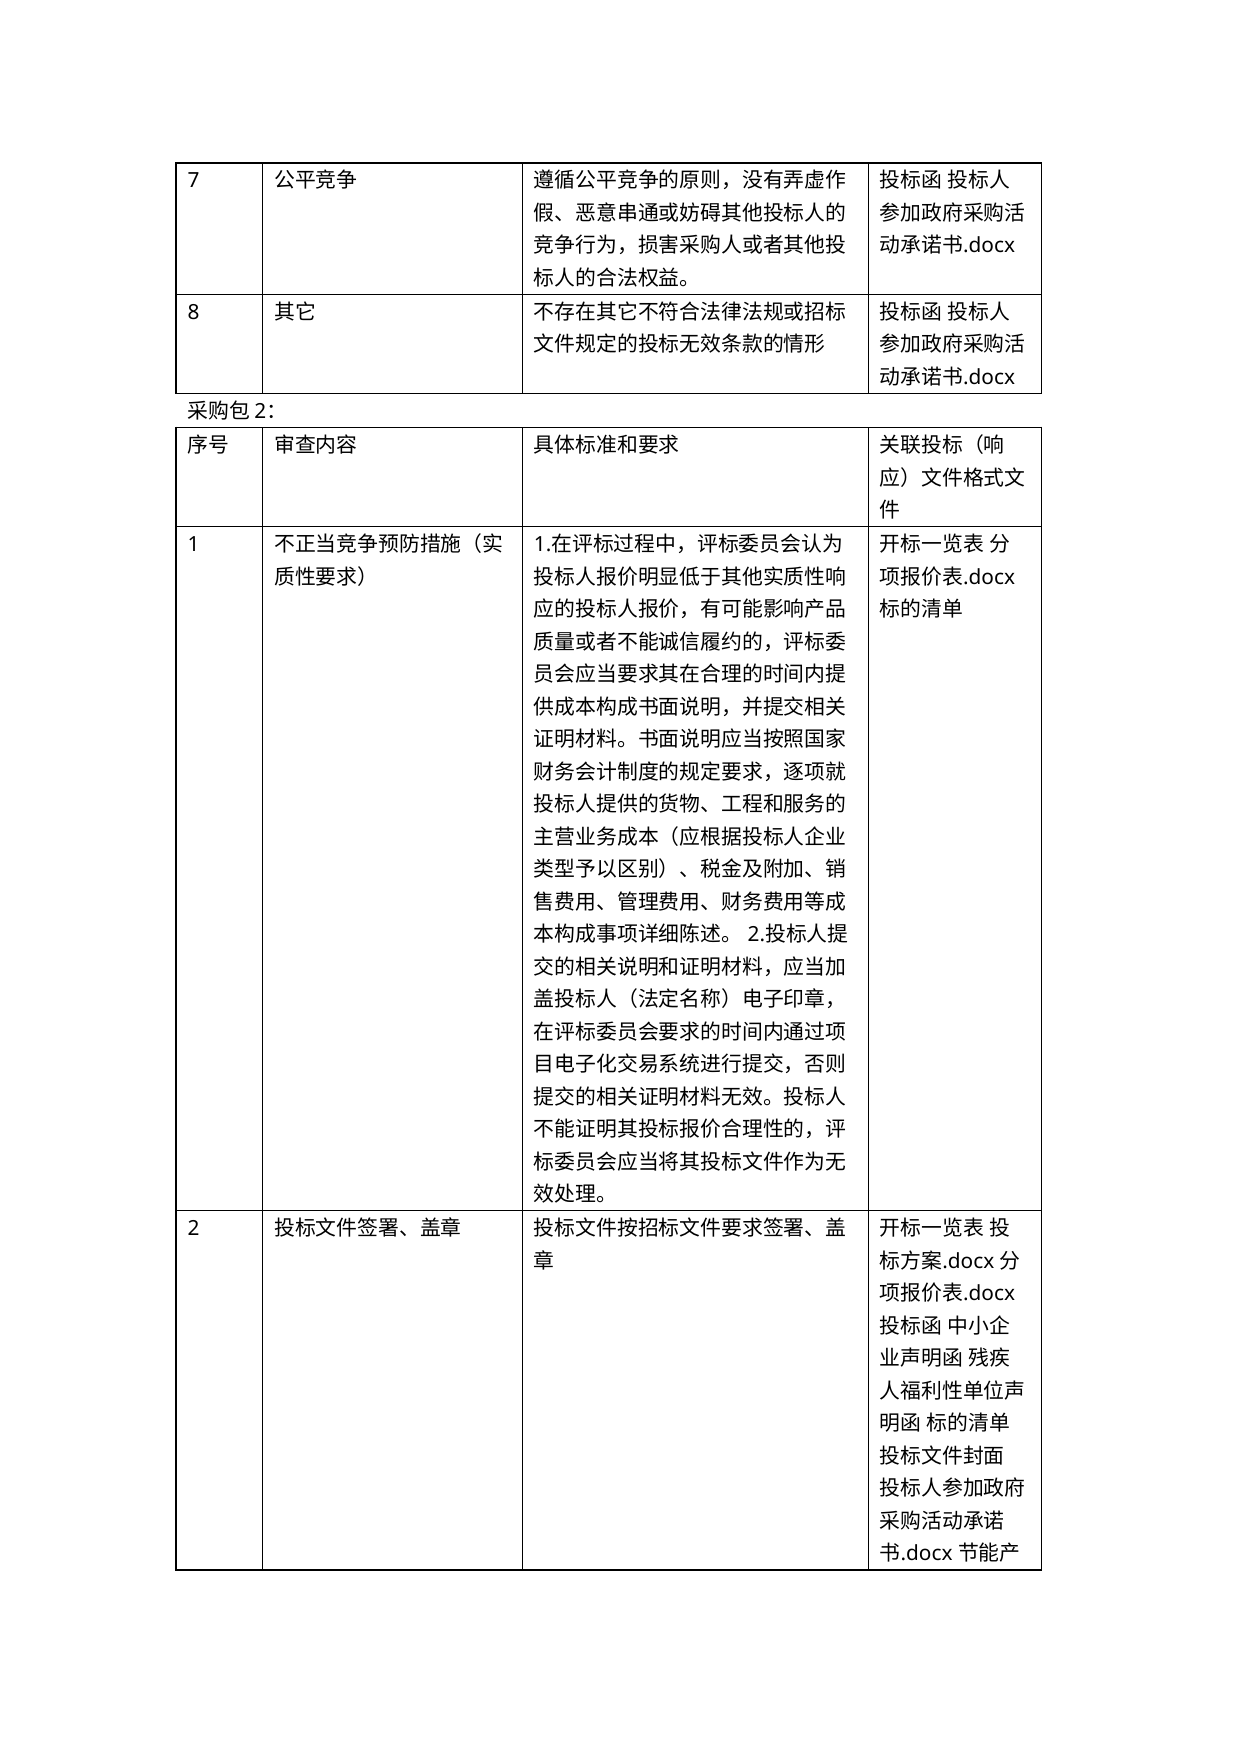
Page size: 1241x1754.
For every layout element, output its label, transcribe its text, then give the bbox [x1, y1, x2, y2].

text 采购包2： [187, 394, 1053, 427]
table_cell 投标函 投标人参加政府采购活动承诺书.docx [869, 295, 1041, 393]
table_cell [869, 1211, 1041, 1569]
table_cell 8 [177, 295, 262, 393]
table_cell 投标文件签署、盖章 [263, 1211, 522, 1569]
table_cell 开标一览表 分项报价表.docx 标的清单 [869, 527, 1041, 1210]
table_cell 遵循公平竞争的原则，没有弄虚作假、恶意串通或妨碍其他投标人的竞争行为，损害采购人或者其他投标人的合法权益。 [523, 164, 868, 293]
table_cell 投标函 投标人参加政府采购活动承诺书.docx [869, 164, 1041, 293]
table_cell 其它 [263, 295, 522, 393]
table_cell 不存在其它不符合法律法规或招标文件规定的投标无效条款的情形 [523, 295, 868, 393]
table_cell 不正当竞争预防措施（实质性要求） [263, 527, 522, 1210]
table_header 审查内容 [263, 428, 522, 526]
table_header 序号 [177, 428, 262, 526]
table_cell 投标文件按招标文件要求签署、盖章 [523, 1211, 868, 1569]
table_cell 1 [177, 527, 262, 1210]
table_cell 1.在评标过程中，评标委员会认为投标人报价明显低于其他实质性响应的投标人报价，有可能影响产品质量或者不能诚信履约的，评标委员会应当要求其在合理的时间内提供成本构成书面说明，并提交相关证明材料。书面说明应当按照国家财务会计制度的规定要求，逐项就投标人提供的货物、工程和服务的主营业务成本（应根据投标人企业类型予以区别）、税金及附加、销售费用、管理费用、财务费用等成本构成事项详细陈述。 2.投标人提交的相关说明和证明材料，应当加盖投标人（法定名称）电子印章，在评标委员会要求的时间内通过项目电子化交易系统进行提交，否则提交的相关证明材料无效。投标人不能证明其投标报价合理性的，评标委员会应当将其投标文件作为无效处理。 [523, 527, 868, 1210]
table_header 关联投标（响应）文件格式文件 [869, 428, 1041, 526]
table_header 具体标准和要求 [523, 428, 868, 526]
table_cell 2 [177, 1211, 262, 1569]
table_cell 7 [177, 164, 262, 293]
table_cell 公平竞争 [263, 164, 522, 293]
